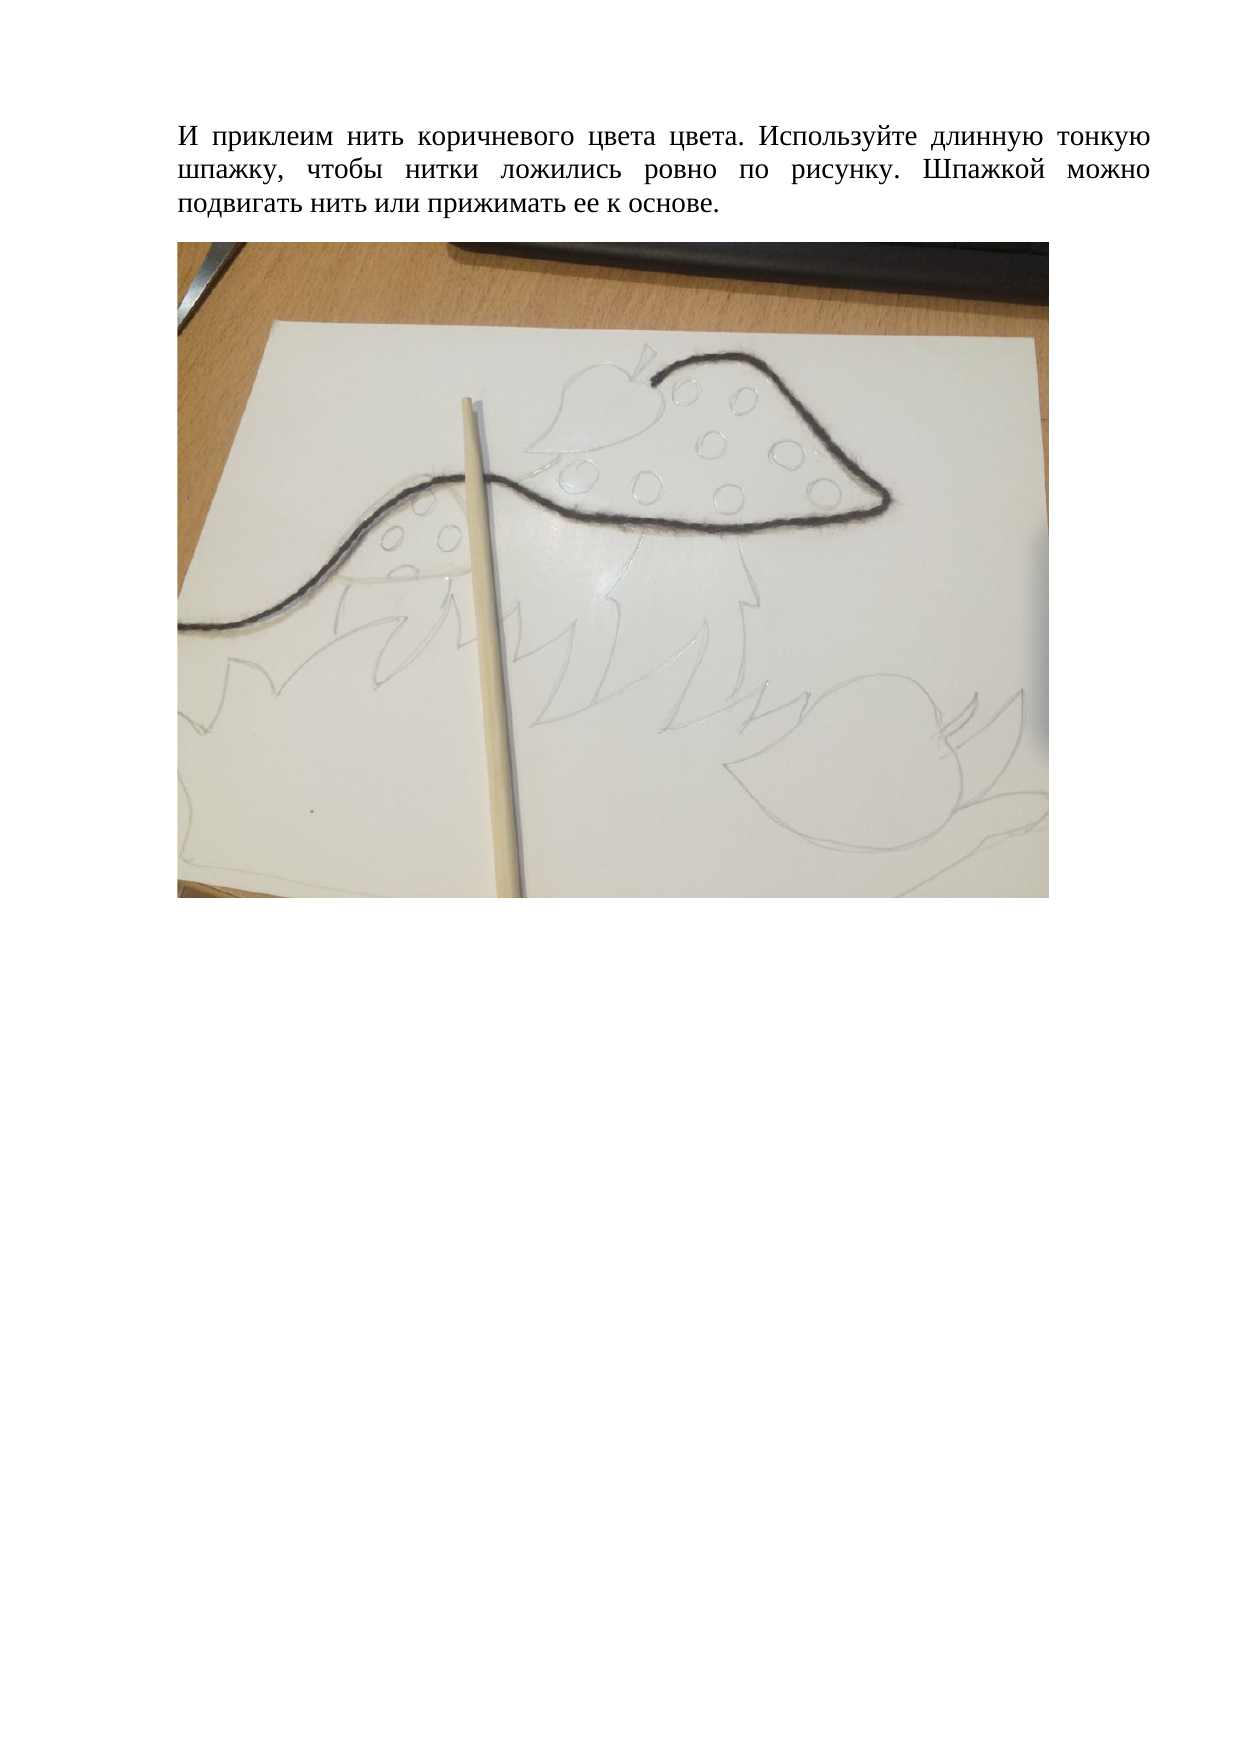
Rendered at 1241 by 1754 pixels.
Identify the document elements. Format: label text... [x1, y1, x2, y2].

text И приклеим нить коричневого цвета цвета. Используйте длинную тонкую шпажку, чтобы нитки ложились ровно по рисунку. Шпажкой можно подвигать нить или прижимать ее к основе. [177, 118, 1152, 219]
picture [177, 242, 1049, 898]
